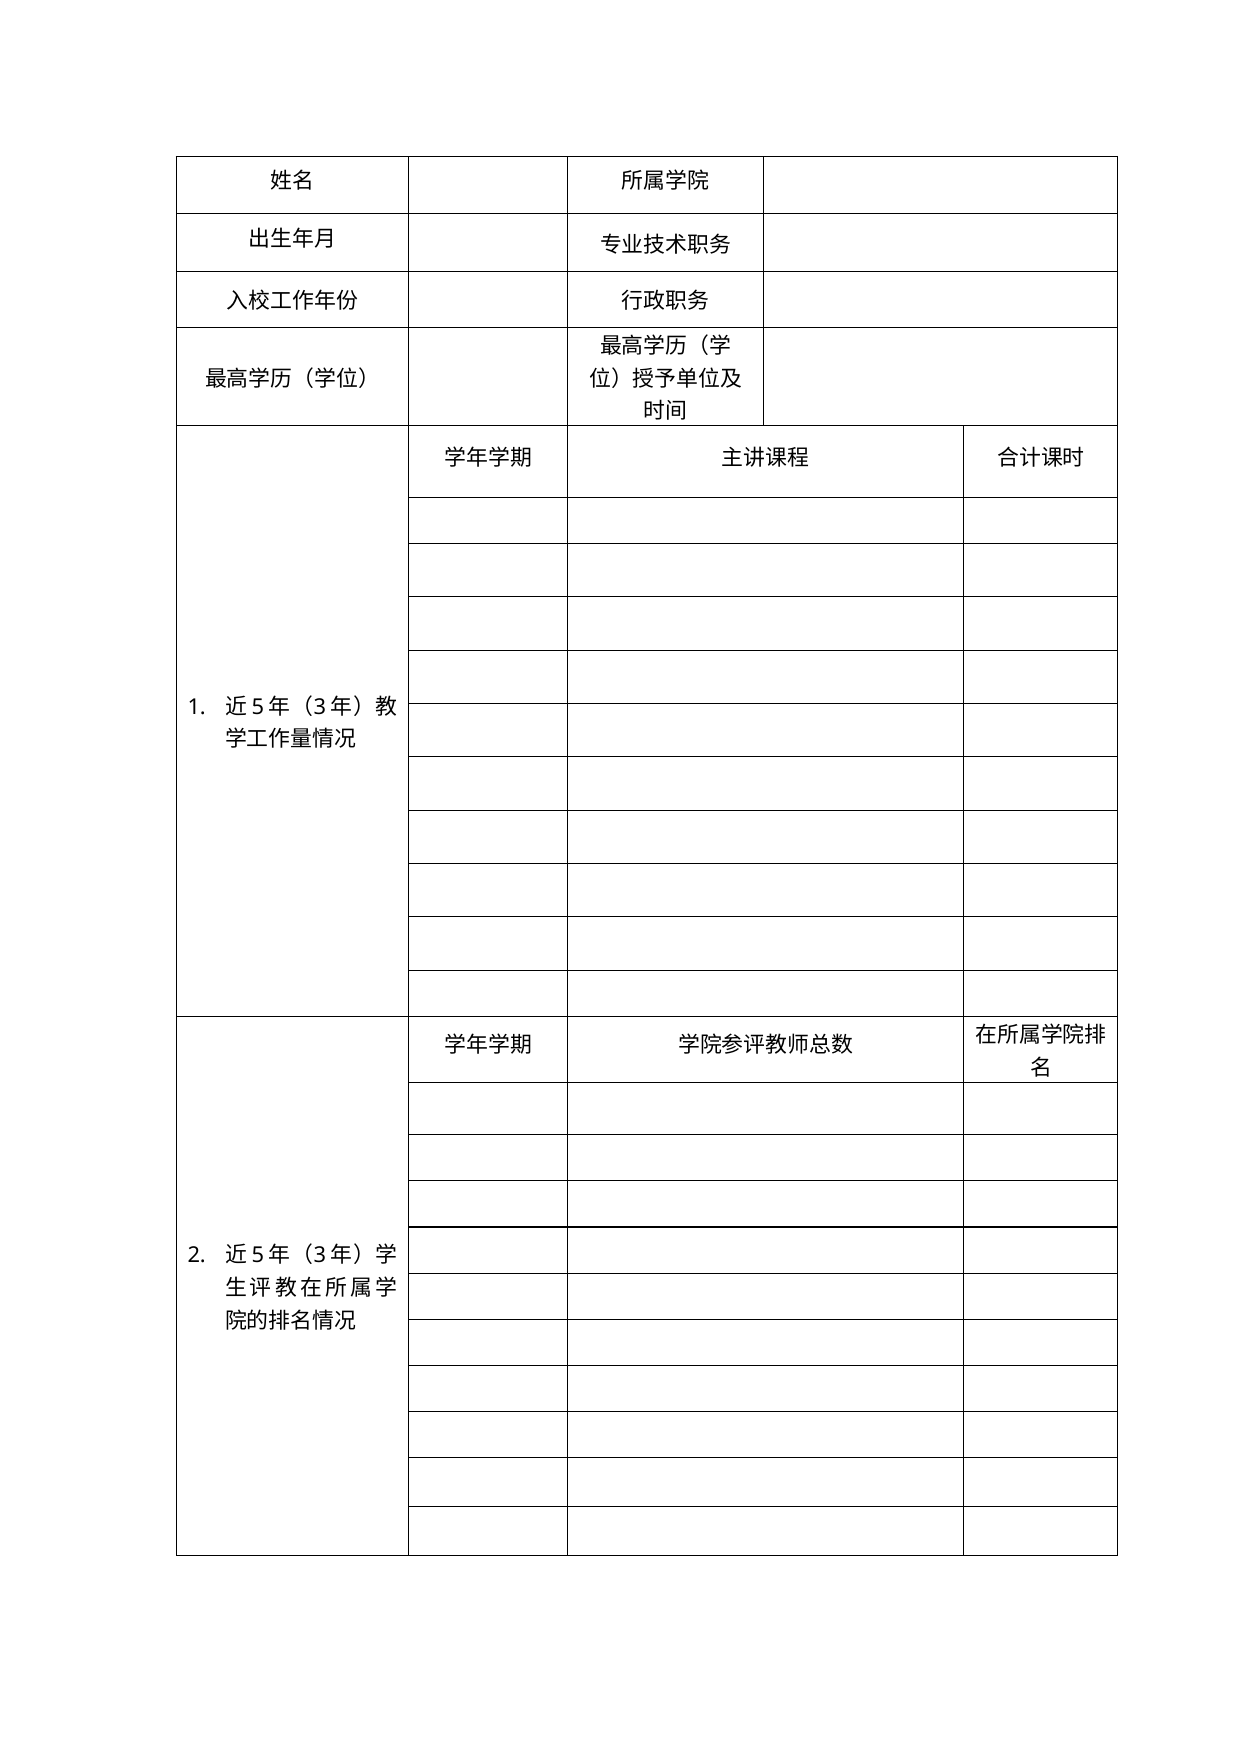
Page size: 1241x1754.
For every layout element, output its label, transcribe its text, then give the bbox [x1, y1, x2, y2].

table_cell [568, 917, 963, 969]
table_cell [409, 214, 567, 271]
table_cell [964, 1320, 1117, 1364]
table_cell 最高学历（学位）授予单位及时间 [568, 328, 763, 425]
table_cell [568, 1083, 963, 1134]
table_cell 出生年月 [177, 214, 408, 271]
table_cell 行政职务 [568, 272, 763, 327]
table_cell [409, 1458, 567, 1506]
table_cell [568, 651, 963, 703]
table_cell 在所属学院排名 [964, 1017, 1117, 1082]
table_cell [568, 811, 963, 863]
table_cell [409, 811, 567, 863]
table_cell 学院参评教师总数 [568, 1017, 963, 1082]
table_header [409, 157, 567, 213]
table_cell [409, 498, 567, 543]
table_cell [964, 1274, 1117, 1318]
table_cell 专业技术职务 [568, 214, 763, 271]
table_cell [764, 214, 1117, 271]
table_cell [568, 597, 963, 649]
table_cell [409, 1366, 567, 1411]
table_cell [568, 757, 963, 809]
table_header 姓名 [177, 157, 408, 213]
table_cell [964, 811, 1117, 863]
table_cell 最高学历（学位） [177, 328, 408, 425]
table_cell [409, 1507, 567, 1555]
table_cell [409, 272, 567, 327]
table_cell [964, 971, 1117, 1016]
table_cell [764, 272, 1117, 327]
table_cell 近5年（3年）教学工作量情况 [177, 426, 408, 1016]
table_cell [409, 328, 567, 425]
table_cell 学年学期 [409, 1017, 567, 1082]
table_cell [964, 1228, 1117, 1272]
table_cell [409, 917, 567, 969]
table_cell [964, 544, 1117, 596]
table_cell [409, 651, 567, 703]
table_cell [568, 1412, 963, 1457]
table_cell [964, 1181, 1117, 1226]
table_cell [764, 328, 1117, 425]
table_header [764, 157, 1117, 213]
table_cell [964, 757, 1117, 809]
table_cell [409, 544, 567, 596]
table_cell [409, 1083, 567, 1134]
table_cell [964, 597, 1117, 649]
table_cell 合计课时 [964, 426, 1117, 497]
table_cell [964, 1412, 1117, 1457]
table_cell [409, 1412, 567, 1457]
table_cell [964, 498, 1117, 543]
table_cell [964, 704, 1117, 756]
table_cell [409, 1181, 567, 1226]
table_cell [964, 1135, 1117, 1180]
table_cell [409, 1320, 567, 1364]
table_cell [568, 704, 963, 756]
table_cell [409, 757, 567, 809]
table_cell 近5年（3年）学生评教在所属学院的排名情况 [177, 1017, 408, 1555]
table_cell [409, 971, 567, 1016]
table_cell [409, 864, 567, 916]
table_cell [568, 498, 963, 543]
table_cell [964, 1083, 1117, 1134]
table_cell [409, 1228, 567, 1272]
table_cell 主讲课程 [568, 426, 963, 497]
table_cell [568, 1274, 963, 1318]
table_cell [568, 544, 963, 596]
table_cell [568, 1366, 963, 1411]
table_cell 学年学期 [409, 426, 567, 497]
table_cell [409, 1274, 567, 1318]
table_cell [568, 1181, 963, 1226]
table_cell [964, 864, 1117, 916]
table_cell [568, 1228, 963, 1272]
table_cell [568, 1458, 963, 1506]
table_cell [409, 1135, 567, 1180]
table_cell [568, 971, 963, 1016]
table_cell [568, 864, 963, 916]
table_cell 入校工作年份 [177, 272, 408, 327]
table_cell [964, 917, 1117, 969]
table_cell [568, 1135, 963, 1180]
table_cell [964, 1507, 1117, 1555]
table_cell [409, 704, 567, 756]
table_cell [568, 1320, 963, 1364]
table_header 所属学院 [568, 157, 763, 213]
table_cell [568, 1507, 963, 1555]
table_cell [964, 1458, 1117, 1506]
table_cell [409, 597, 567, 649]
table_cell [964, 651, 1117, 703]
table_cell [964, 1366, 1117, 1411]
